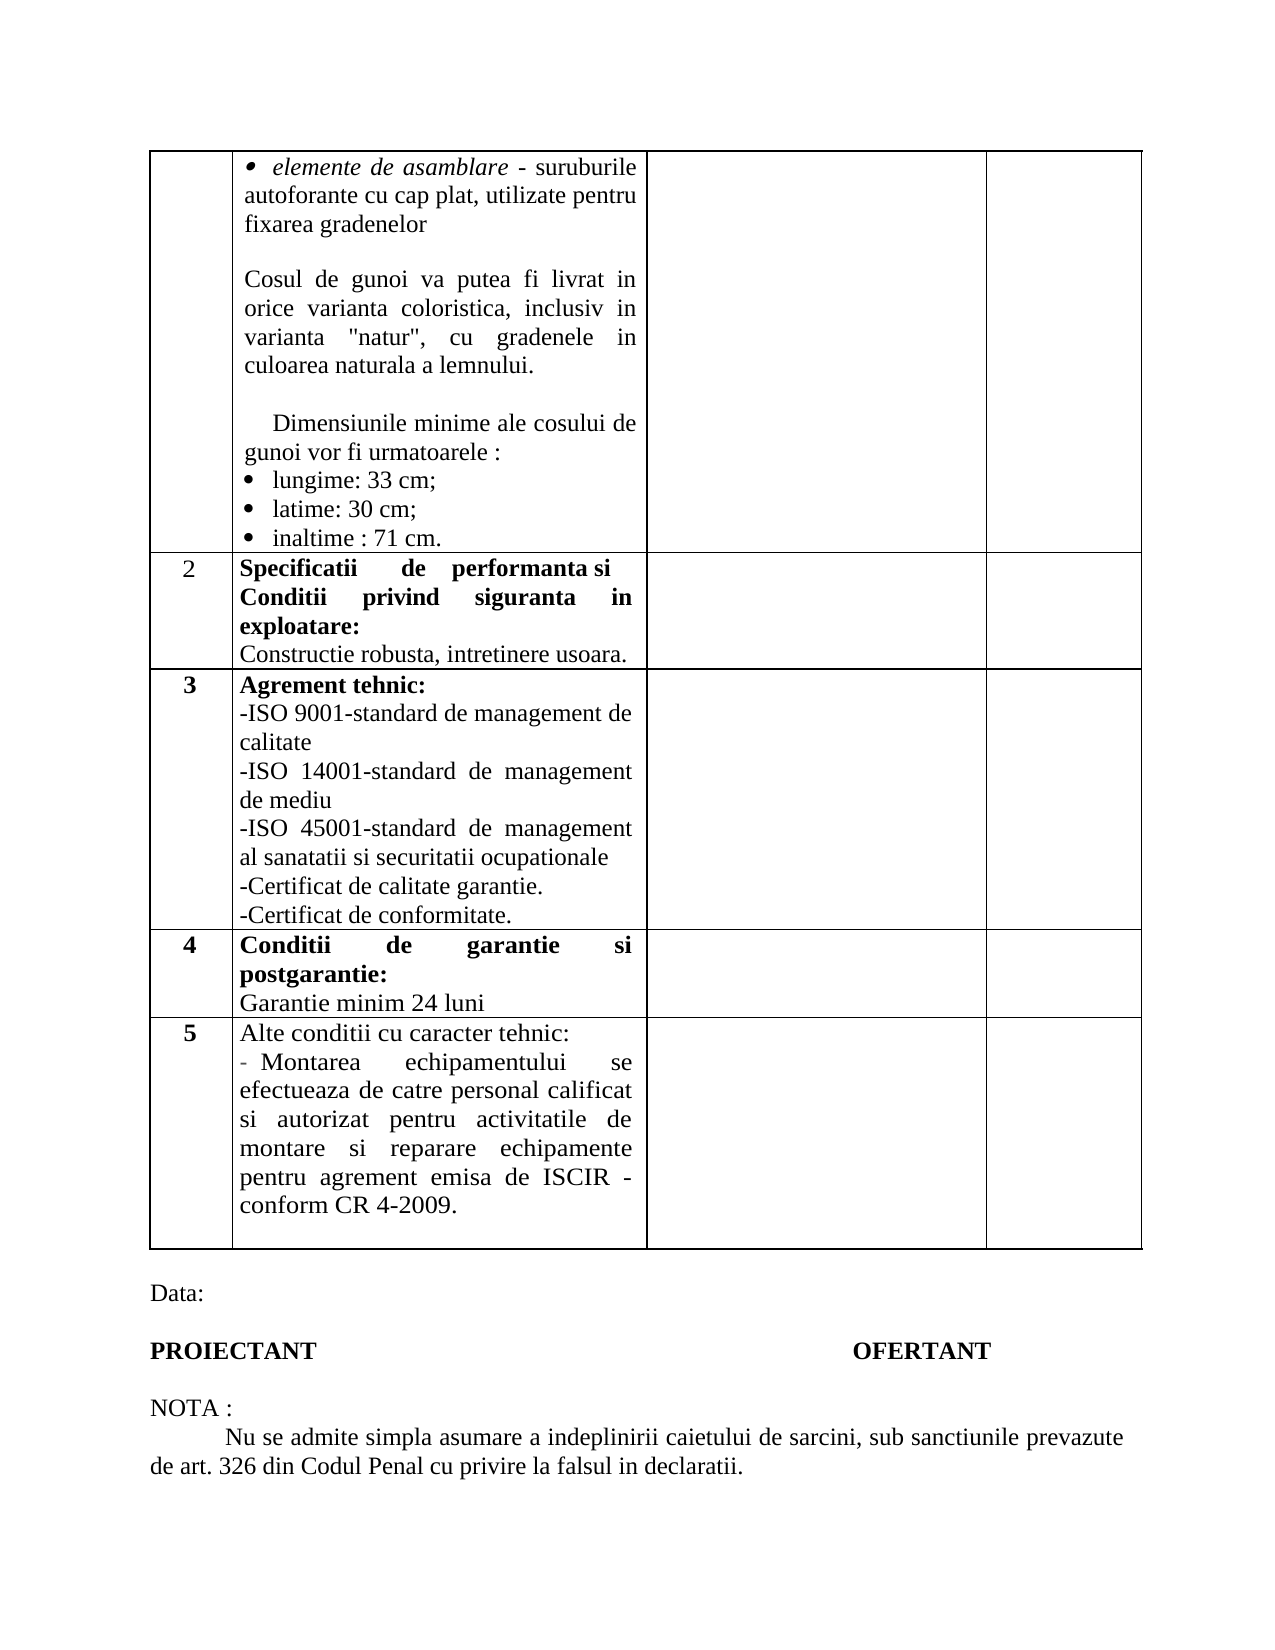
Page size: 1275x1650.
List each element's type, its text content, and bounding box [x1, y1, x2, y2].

table_cell [987, 152, 1141, 552]
text NOTA : [150, 1393, 1125, 1422]
text PROIECTANT OFERTANT [150, 1336, 1125, 1364]
table_cell [648, 152, 986, 552]
table_cell Specificatii de performanta si Conditii privind siguranta in exploatare: Constructie robusta, intretinere usoara. [233, 553, 646, 668]
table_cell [233, 152, 646, 552]
table_cell [987, 930, 1141, 1016]
table_cell 4 [151, 930, 232, 1016]
text Data: [150, 1278, 1125, 1307]
text Nu se admite simpla asumare a indeplinirii caietului de sarcini, sub sanctiunile prevazute de art. 326 din Codul Penal cu privire la falsul in declaratii. [150, 1422, 1125, 1479]
table_cell [987, 553, 1141, 668]
table_cell [987, 670, 1141, 928]
table_cell [648, 1018, 986, 1248]
table_cell [648, 553, 986, 668]
table_cell Agrement tehnic: -ISO 9001-standard de management de calitate -ISO 14001-standard de management de mediu -ISO 45001-standard de management al sanatatii si securitatii ocupationale -Certificat de calitate garantie. -Certificat de conformitate. [233, 670, 646, 928]
table_cell 3 [151, 670, 232, 928]
table_cell 2 [151, 553, 232, 668]
table_cell [648, 670, 986, 928]
table_cell [648, 930, 986, 1016]
table_cell 5 [151, 1018, 232, 1248]
table_cell 1 [151, 152, 232, 552]
table_cell [987, 1018, 1141, 1248]
table_cell Conditii de garantie si postgarantie: Garantie minim 24 luni [233, 930, 646, 1016]
table_cell Alte conditii cu caracter tehnic: Montarea echipamentului se efectueaza de catre personal calificat si autorizat pentru activitatile de montare si reparare echipamente pentru agrement emisa de ISCIR - conform CR 4-2009. [233, 1018, 646, 1248]
